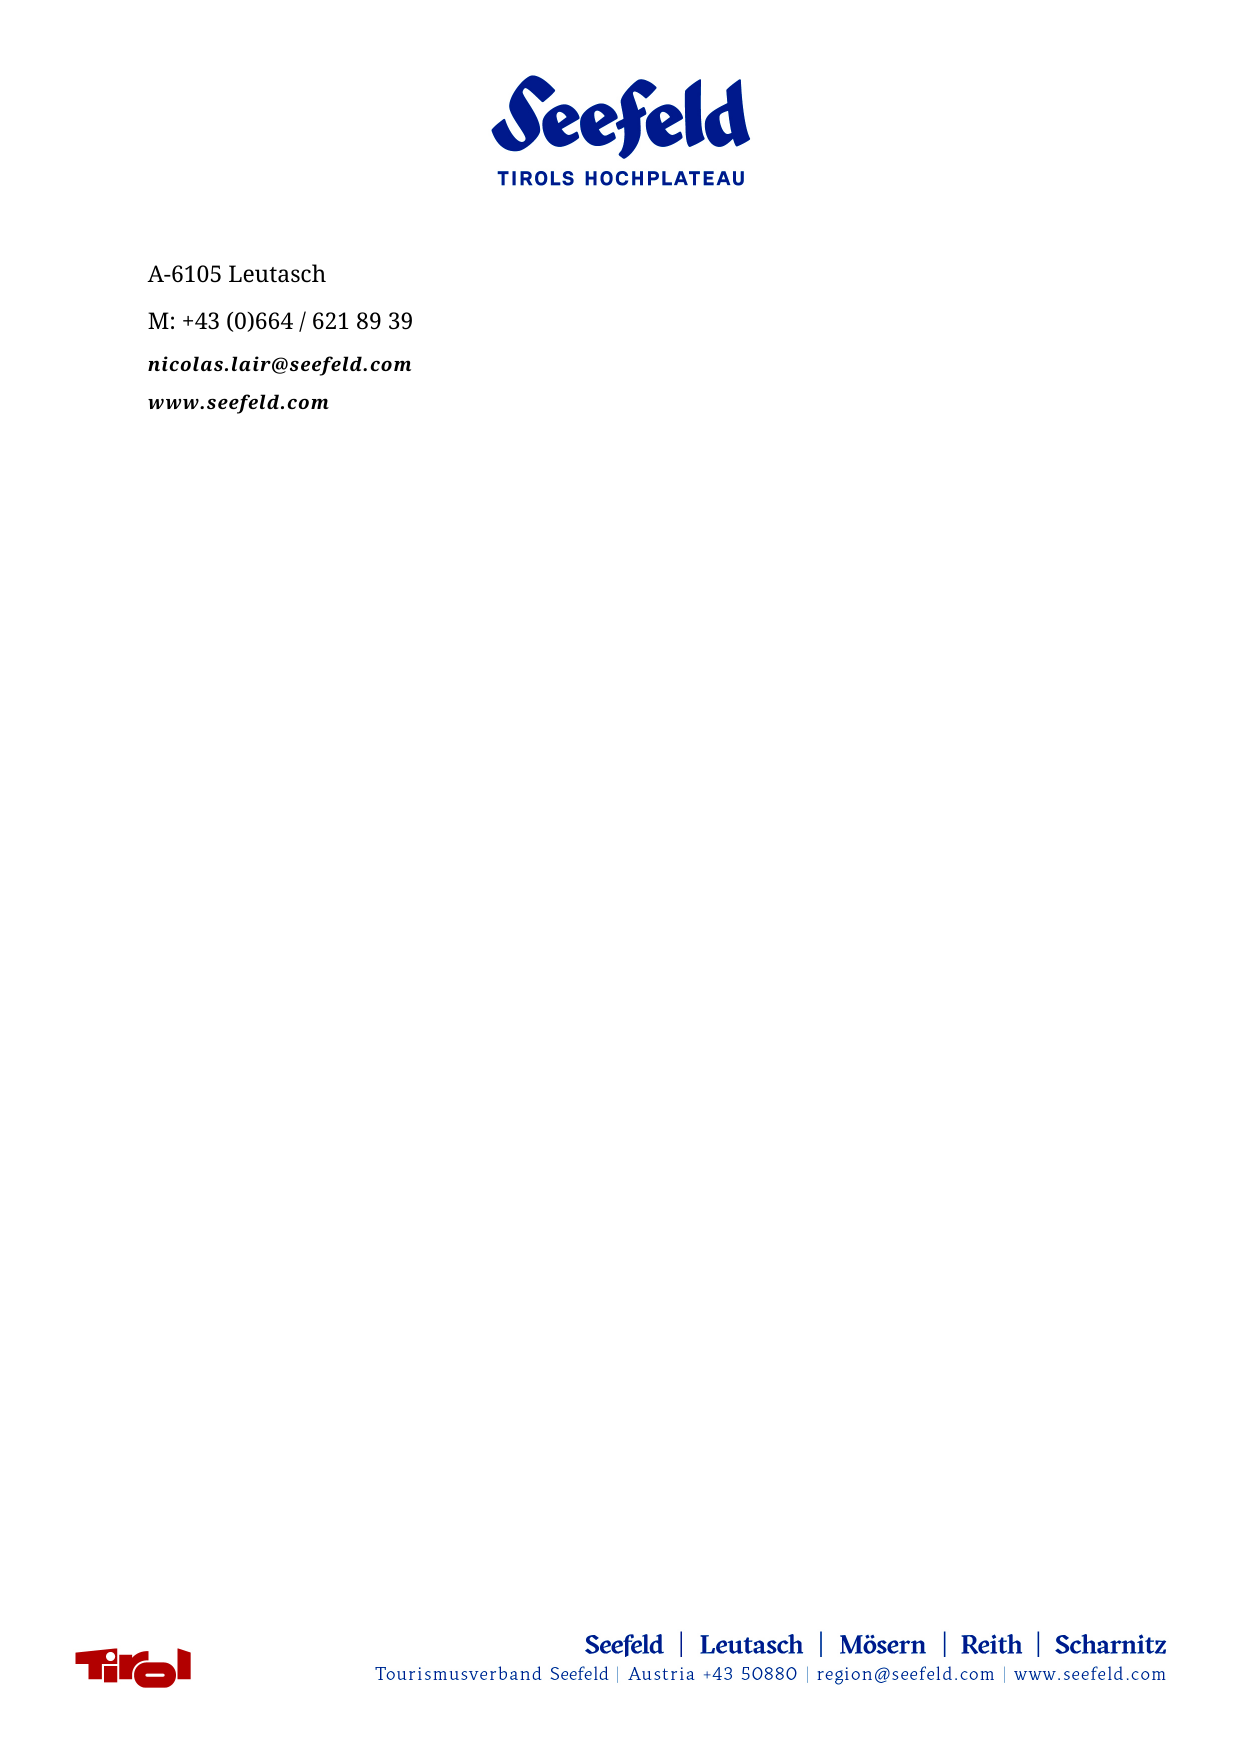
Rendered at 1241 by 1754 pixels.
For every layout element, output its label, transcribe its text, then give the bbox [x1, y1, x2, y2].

text M: +43 (0)664 / 621 89 39 [148, 304, 1093, 336]
text nicolas.lair@seefeld.com [148, 351, 1093, 377]
picture [0, 0, 1241, 1754]
text A-6105 Leutasch [148, 258, 1093, 289]
text www.seefeld.com [148, 390, 1093, 415]
